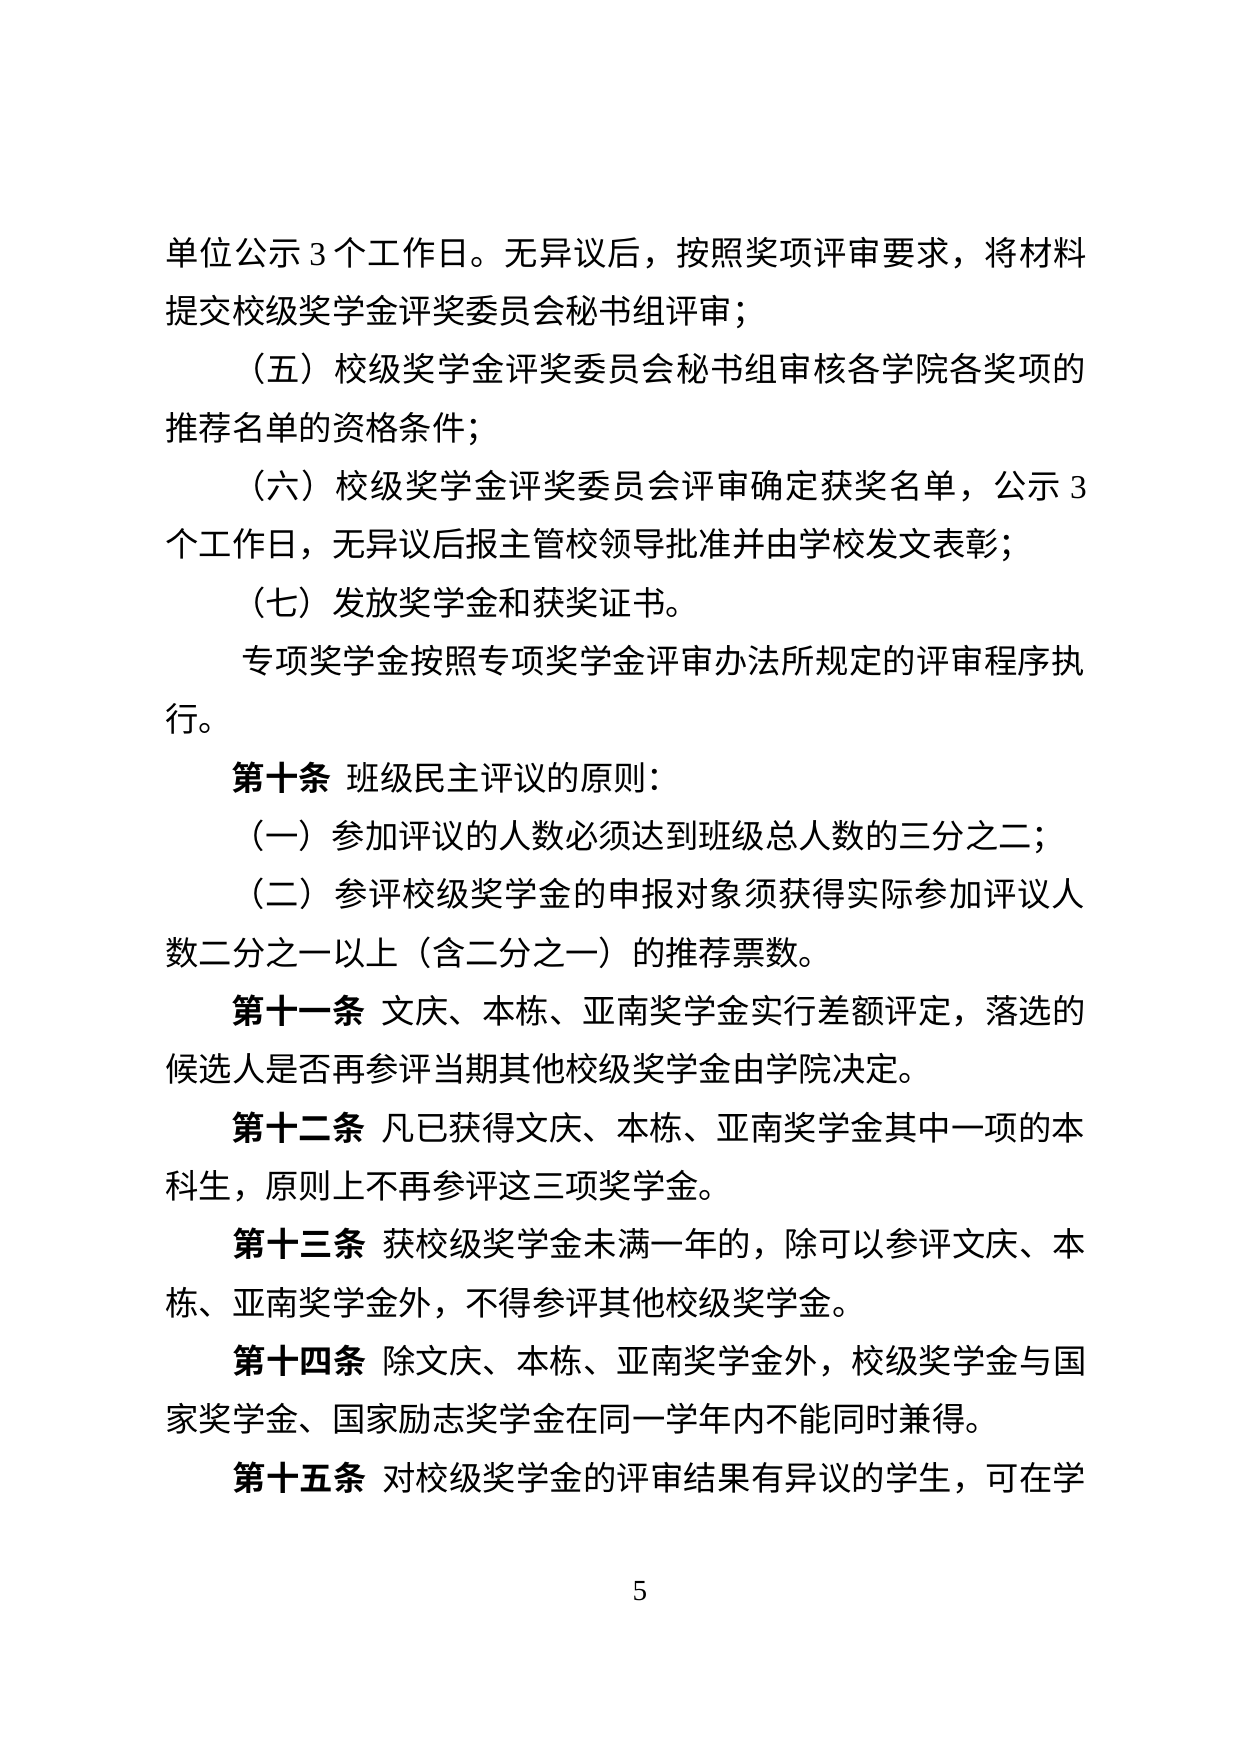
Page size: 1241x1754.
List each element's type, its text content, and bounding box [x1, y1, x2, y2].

text （二）参评校级奖学金的申报对象须获得实际参加评议人数二分之一以上（含二分之一）的推荐票数。 [165, 860, 1087, 977]
text 第十条 班级民主评议的原则： [165, 743, 1087, 802]
text （一）参加评议的人数必须达到班级总人数的三分之二； [165, 802, 1087, 860]
text （六）校级奖学金评奖委员会评审确定获奖名单，公示3个工作日，无异议后报主管校领导批准并由学校发文表彰； [165, 452, 1087, 568]
text （五）校级奖学金评奖委员会秘书组审核各学院各奖项的推荐名单的资格条件； [165, 335, 1087, 452]
text 第十四条 除文庆、本栋、亚南奖学金外，校级奖学金与国家奖学金、国家励志奖学金在同一学年内不能同时兼得。 [165, 1327, 1087, 1443]
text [165, 1443, 1087, 1502]
text （七）发放奖学金和获奖证书。 [165, 568, 1087, 627]
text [165, 218, 1087, 335]
text 第十二条 凡已获得文庆、本栋、亚南奖学金其中一项的本科生，原则上不再参评这三项奖学金。 [165, 1093, 1087, 1210]
text 第十一条 文庆、本栋、亚南奖学金实行差额评定，落选的候选人是否再参评当期其他校级奖学金由学院决定。 [165, 977, 1087, 1093]
text 第十三条 获校级奖学金未满一年的，除可以参评文庆、本栋、亚南奖学金外，不得参评其他校级奖学金。 [165, 1210, 1087, 1327]
text 专项奖学金按照专项奖学金评审办法所规定的评审程序执行。 [165, 627, 1087, 743]
